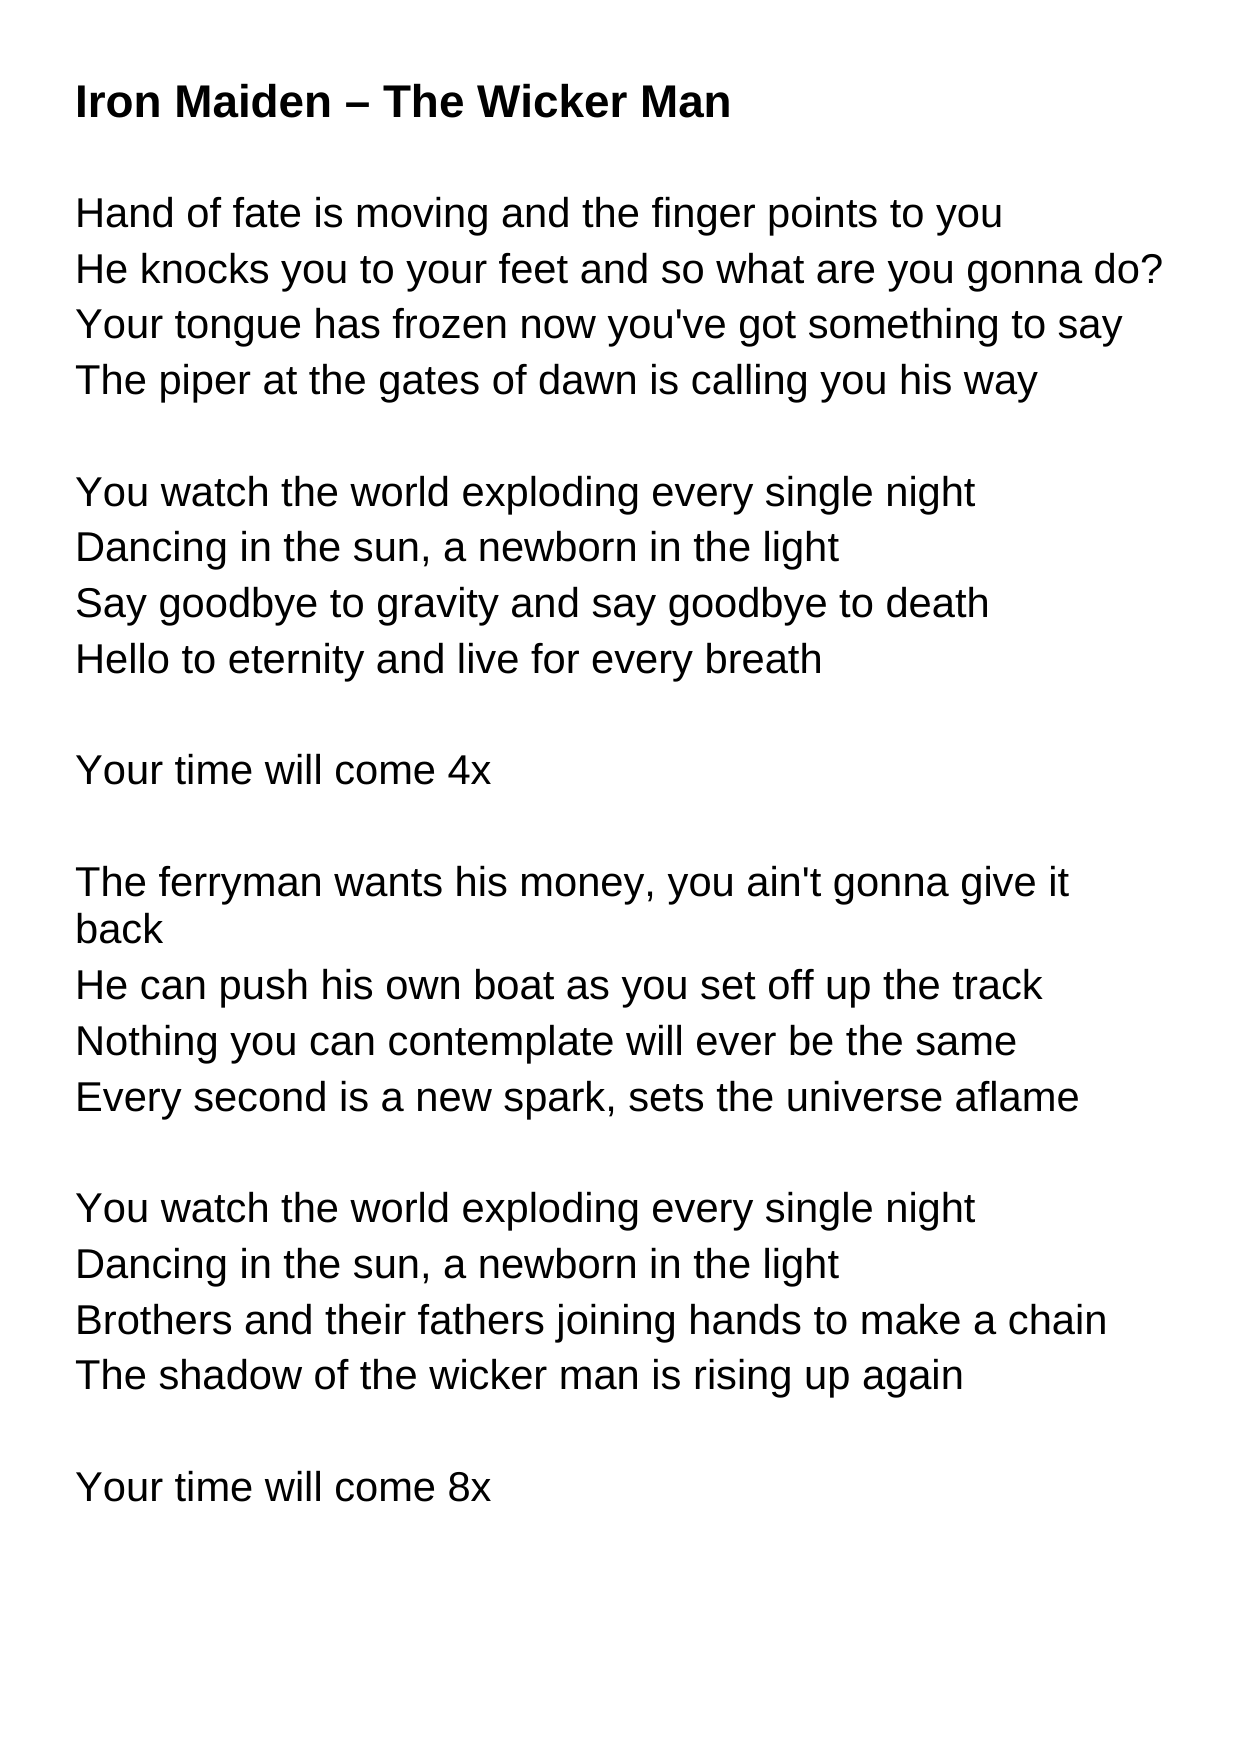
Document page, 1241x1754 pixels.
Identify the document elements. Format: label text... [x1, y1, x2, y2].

text Your time will come 8x [75, 1462, 1165, 1510]
text He knocks you to your feet and so what are you gonna do? [75, 244, 1165, 292]
text Iron Maiden – The Wicker Man [75, 75, 1165, 128]
text Dancing in the sun, a newborn in the light [75, 1239, 1165, 1287]
text Say goodbye to gravity and say goodbye to death [75, 578, 1165, 626]
text The shadow of the wicker man is rising up again [75, 1351, 1165, 1399]
text He can push his own boat as you set off up the track [75, 961, 1165, 1008]
text Brothers and their fathers joining hands to make a chain [75, 1295, 1165, 1343]
text The piper at the gates of dawn is calling you his way [75, 355, 1165, 403]
text Your time will come 4x [75, 746, 1165, 793]
text You watch the world exploding every single night [75, 467, 1165, 515]
text You watch the world exploding every single night [75, 1183, 1165, 1231]
text Hand of fate is moving and the finger points to you [75, 188, 1165, 236]
text The ferryman wants his money, you ain't gonna give it back [75, 857, 1165, 953]
text Nothing you can contemplate will ever be the same [75, 1016, 1165, 1064]
text Dancing in the sun, a newborn in the light [75, 523, 1165, 571]
text Hello to eternity and live for every breath [75, 634, 1165, 682]
text Every second is a new spark, sets the universe aflame [75, 1072, 1165, 1120]
text Your tongue has frozen now you've got something to say [75, 300, 1165, 348]
